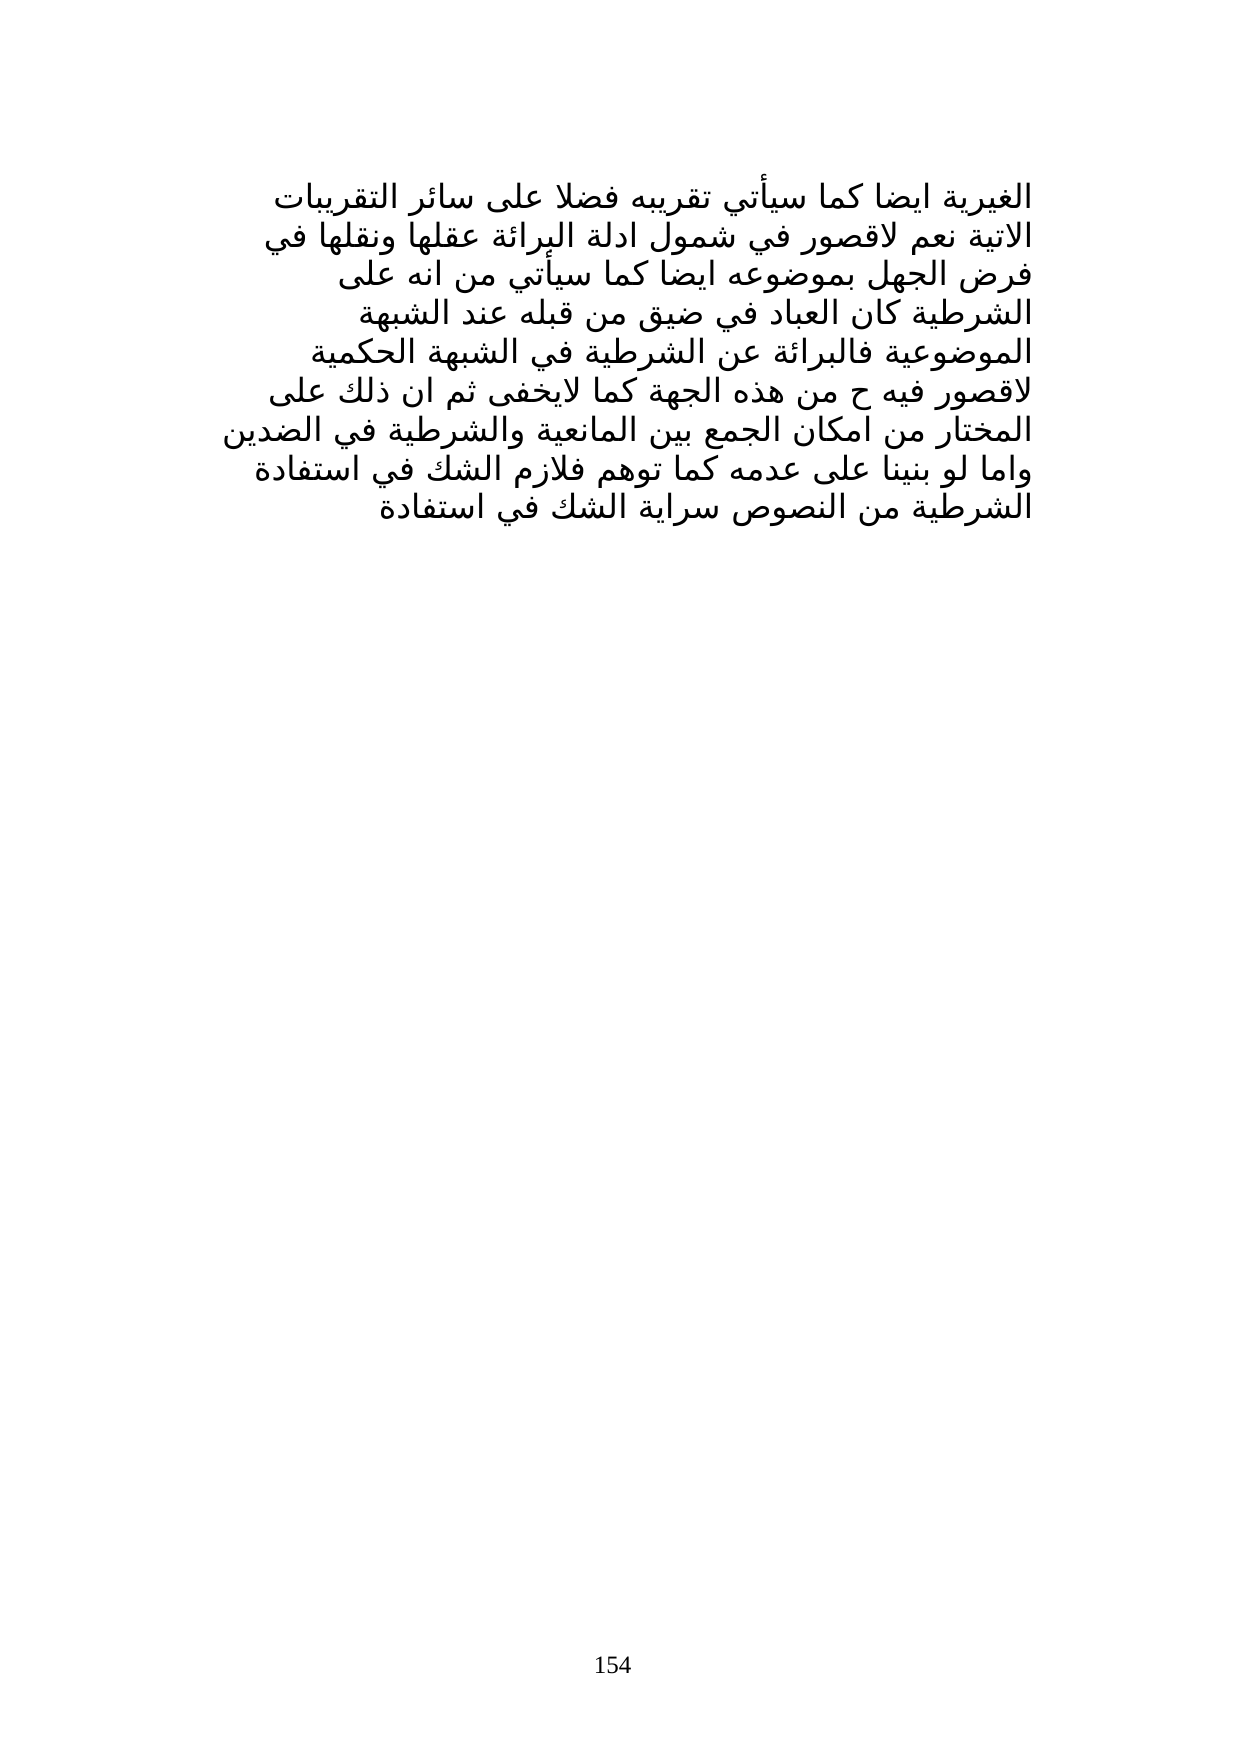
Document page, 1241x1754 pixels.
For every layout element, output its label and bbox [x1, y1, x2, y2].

text [222, 177, 1033, 527]
